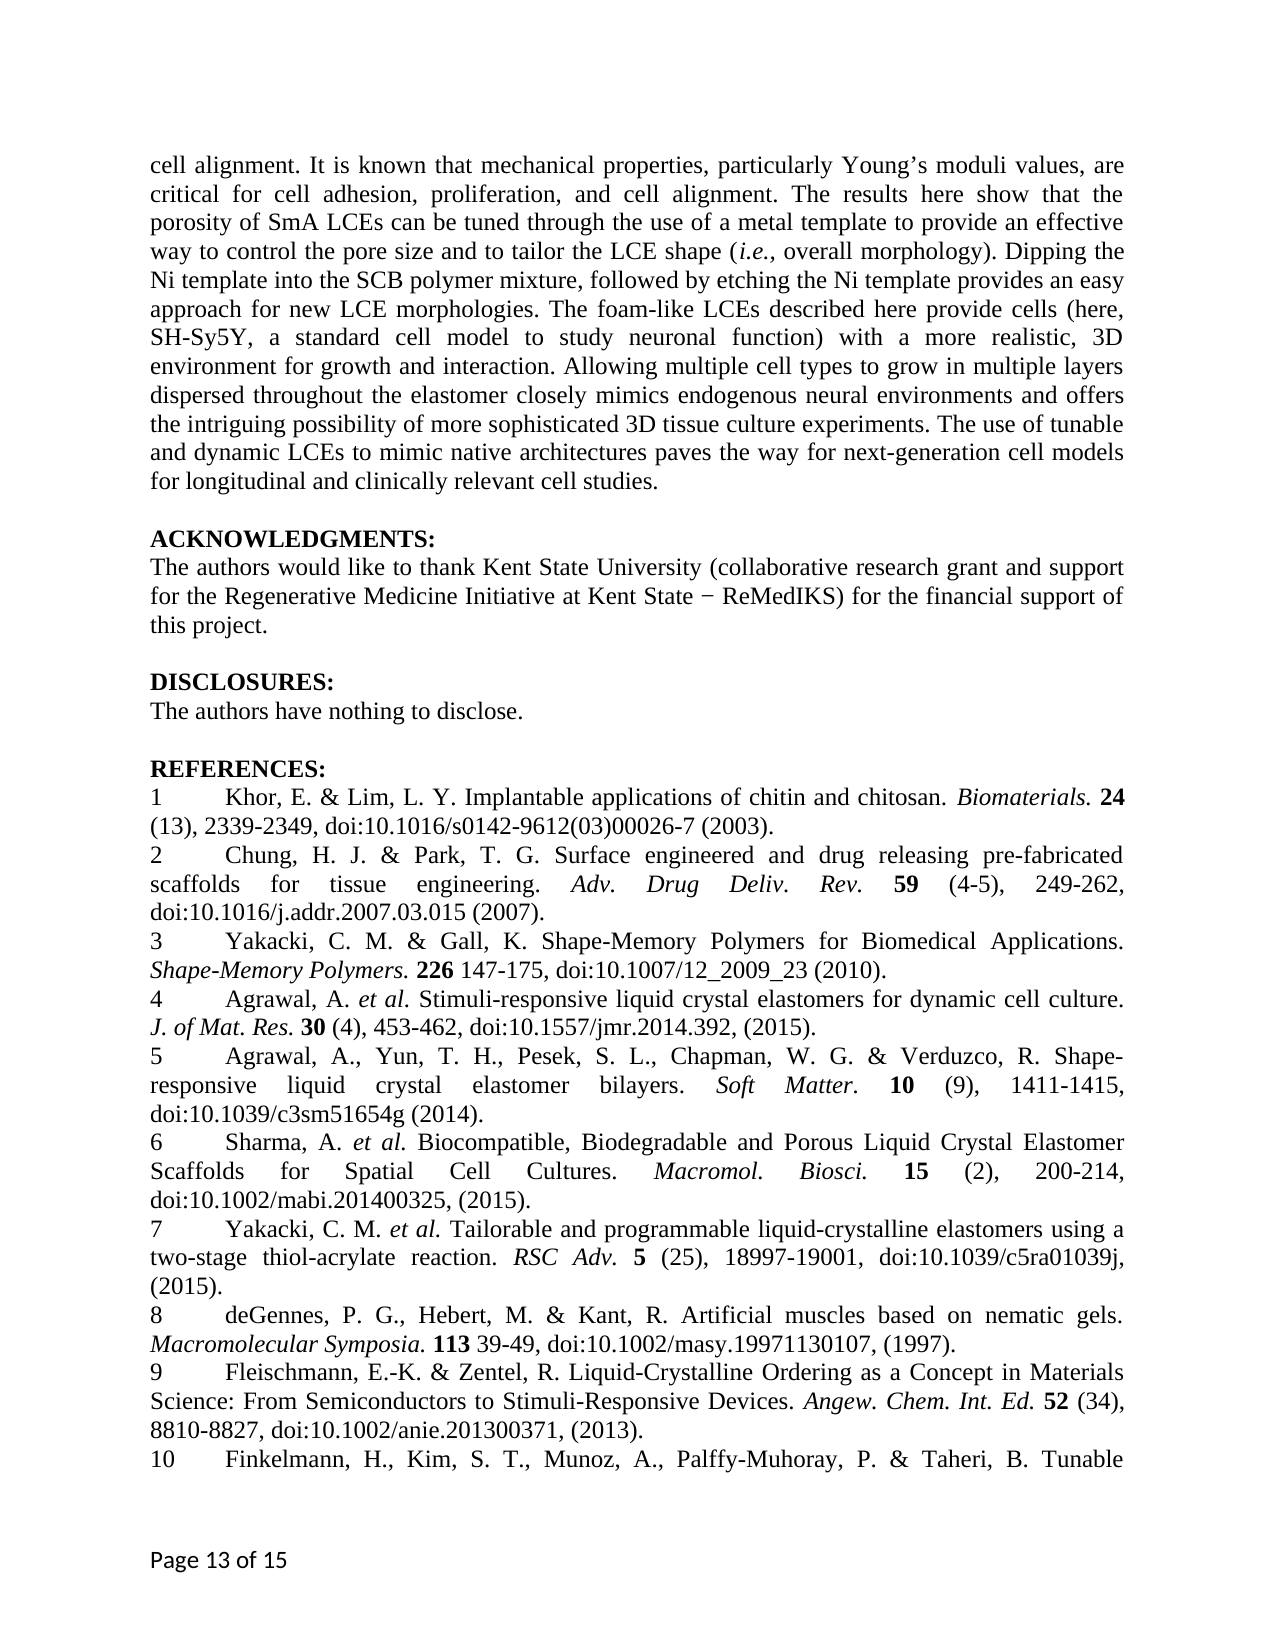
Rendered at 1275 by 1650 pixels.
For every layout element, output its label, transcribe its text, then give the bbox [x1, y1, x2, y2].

text 6 Sharma, A. et al. Biocompatible, Biodegradable and Porous Liquid Crystal Elastomer Scaffolds for Spatial Cell Cultures. Macromol. Biosci. 15 (2), 200-214, doi:10.1002/mabi.201400325, (2015). [150, 1127, 1125, 1214]
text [150, 150, 1125, 495]
text 1 Khor, E. & Lim, L. Y. Implantable applications of chitin and chitosan. Biomaterials. 24 (13), 2339-2349, doi:10.1016/s0142-9612(03)00026-7 (2003). [150, 782, 1125, 840]
text REFERENCES: [150, 754, 1125, 782]
text 2 Chung, H. J. & Park, T. G. Surface engineered and drug releasing pre-fabricated scaffolds for tissue engineering. Adv. Drug Deliv. Rev. 59 (4-5), 249-262, doi:10.1016/j.addr.2007.03.015 (2007). [150, 840, 1125, 926]
text 4 Agrawal, A. et al. Stimuli-responsive liquid crystal elastomers for dynamic cell culture. J. of Mat. Res. 30 (4), 453-462, doi:10.1557/jmr.2014.392, (2015). [150, 984, 1125, 1041]
text 9 Fleischmann, E.-K. & Zentel, R. Liquid-Crystalline Ordering as a Concept in Materials Science: From Semiconductors to Stimuli-Responsive Devices. Angew. Chem. Int. Ed. 52 (34), 8810-8827, doi:10.1002/anie.201300371, (2013). [150, 1357, 1125, 1444]
text 3 Yakacki, C. M. & Gall, K. Shape-Memory Polymers for Biomedical Applications. Shape-Memory Polymers. 226 147-175, doi:10.1007/12_2009_23 (2010). [150, 926, 1125, 984]
text 5 Agrawal, A., Yun, T. H., Pesek, S. L., Chapman, W. G. & Verduzco, R. Shape-responsive liquid crystal elastomer bilayers. Soft Matter. 10 (9), 1411-1415, doi:10.1039/c3sm51654g (2014). [150, 1041, 1125, 1127]
text DISCLOSURES: [150, 667, 1125, 696]
text 8 deGennes, P. G., Hebert, M. & Kant, R. Artificial muscles based on nematic gels. Macromolecular Symposia. 113 39-49, doi:10.1002/masy.19971130107, (1997). [150, 1300, 1125, 1357]
text The authors would like to thank Kent State University (collaborative research grant and support for the Regenerative Medicine Initiative at Kent State − ReMedIKS) for the financial support of this project. [150, 552, 1125, 639]
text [150, 1444, 1125, 1472]
text 7 Yakacki, C. M. et al. Tailorable and programmable liquid-crystalline elastomers using a two-stage thiol-acrylate reaction. RSC Adv. 5 (25), 18997-19001, doi:10.1039/c5ra01039j, (2015). [150, 1214, 1125, 1300]
text ACKNOWLEDGMENTS: [150, 524, 1125, 552]
text The authors have nothing to disclose. [150, 696, 1125, 725]
